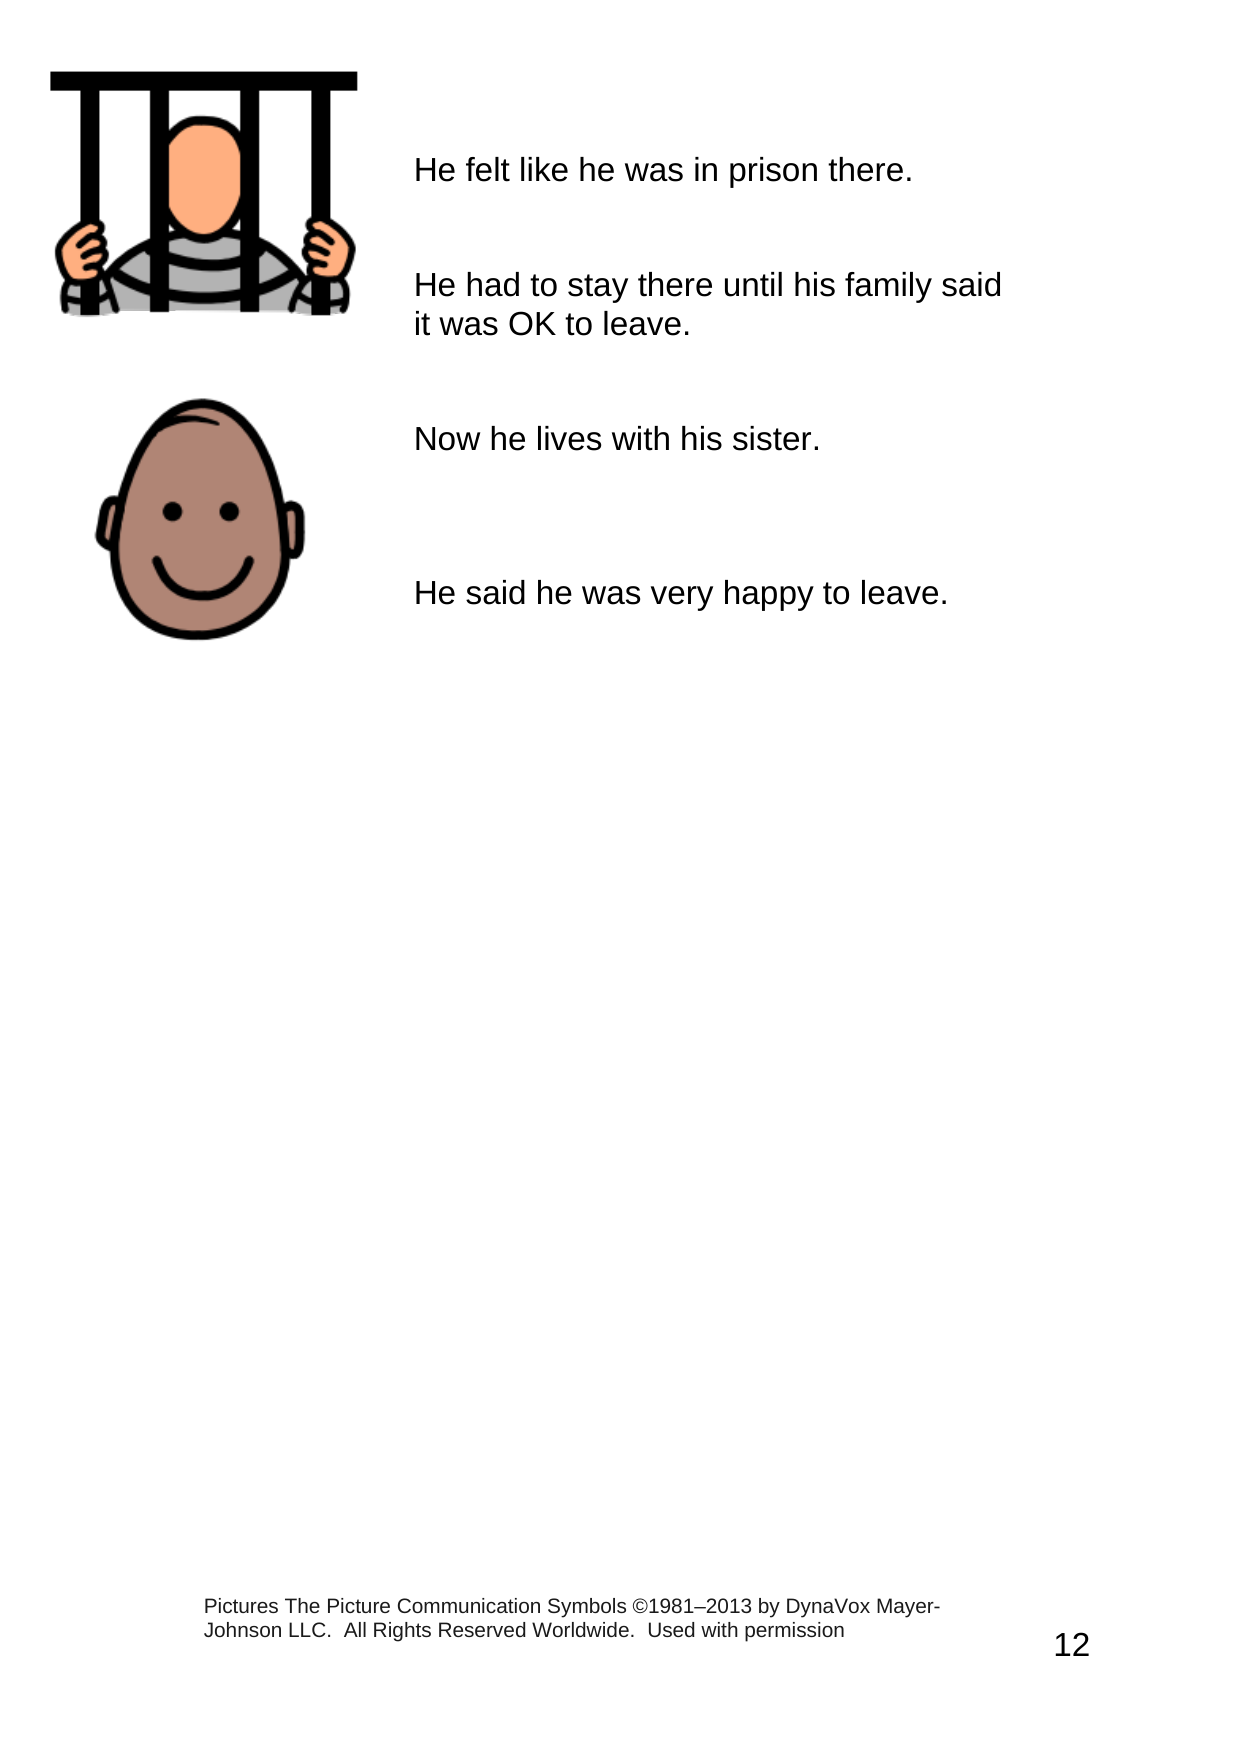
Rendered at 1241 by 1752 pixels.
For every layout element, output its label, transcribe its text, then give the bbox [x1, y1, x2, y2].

text He felt like he was in prison there. [413, 150, 1090, 188]
text Now he lives with his sister. [413, 419, 1090, 457]
text He had to stay there until his family said it was OK to leave. [413, 265, 1090, 342]
text He said he was very happy to leave. [413, 573, 1090, 611]
